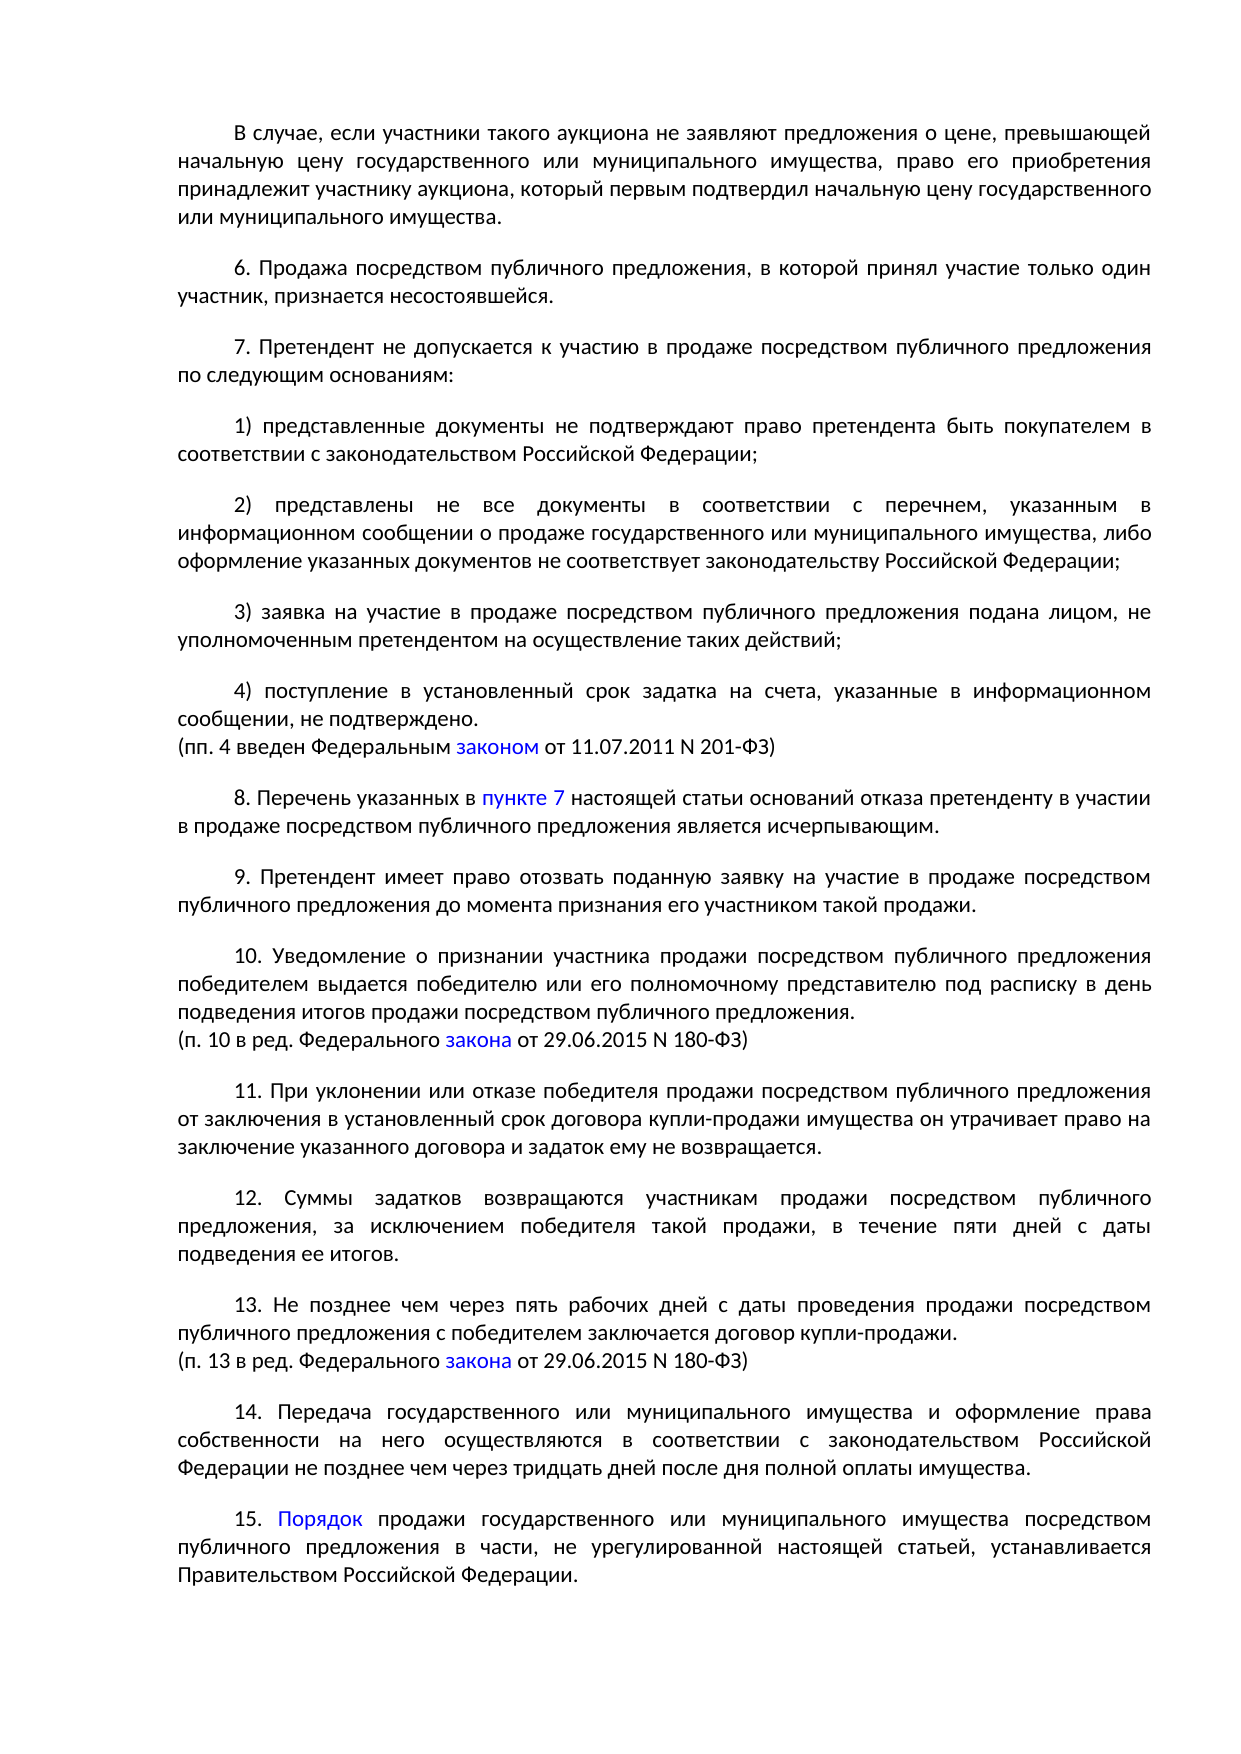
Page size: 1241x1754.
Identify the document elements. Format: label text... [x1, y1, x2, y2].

text 11. При уклонении или отказе победителя продажи посредством публичного предложения от заключения в установленный срок договора купли-продажи имущества он утрачивает право на заключение указанного договора и задаток ему не возвращается. [177, 1076, 1152, 1160]
text 8. Перечень указанных в пункте 7 настоящей статьи оснований отказа претенденту в участии в продаже посредством публичного предложения является исчерпывающим. [177, 783, 1152, 839]
text 9. Претендент имеет право отозвать поданную заявку на участие в продаже посредством публичного предложения до момента признания его участником такой продажи. [177, 862, 1152, 918]
text 13. Не позднее чем через пять рабочих дней с даты проведения продажи посредством публичного предложения с победителем заключается договор купли-продажи. [177, 1290, 1152, 1346]
text 7. Претендент не допускается к участию в продаже посредством публичного предложения по следующим основаниям: [177, 332, 1152, 388]
text 2) представлены не все документы в соответствии с перечнем, указанным в информационном сообщении о продаже государственного или муниципального имущества, либо оформление указанных документов не соответствует законодательству Российской Федерации; [177, 490, 1152, 574]
text (пп. 4 введен Федеральным законом от 11.07.2011 N 201-ФЗ) [177, 732, 1152, 760]
text 1) представленные документы не подтверждают право претендента быть покупателем в соответствии с законодательством Российской Федерации; [177, 411, 1152, 467]
text 14. Передача государственного или муниципального имущества и оформление права собственности на него осуществляются в соответствии с законодательством Российской Федерации не позднее чем через тридцать дней после дня полной оплаты имущества. [177, 1397, 1152, 1481]
text 4) поступление в установленный срок задатка на счета, указанные в информационном сообщении, не подтверждено. [177, 676, 1152, 732]
text (п. 10 в ред. Федерального закона от 29.06.2015 N 180-ФЗ) [177, 1025, 1152, 1053]
text В случае, если участники такого аукциона не заявляют предложения о цене, превышающей начальную цену государственного или муниципального имущества, право его приобретения принадлежит участнику аукциона, который первым подтвердил начальную цену государственного или муниципального имущества. [177, 118, 1152, 230]
text 12. Суммы задатков возвращаются участникам продажи посредством публичного предложения, за исключением победителя такой продажи, в течение пяти дней с даты подведения ее итогов. [177, 1183, 1152, 1267]
text (п. 13 в ред. Федерального закона от 29.06.2015 N 180-ФЗ) [177, 1346, 1152, 1374]
text 15. Порядок продажи государственного или муниципального имущества посредством публичного предложения в части, не урегулированной настоящей статьей, устанавливается Правительством Российской Федерации. [177, 1504, 1152, 1588]
text 6. Продажа посредством публичного предложения, в которой принял участие только один участник, признается несостоявшейся. [177, 253, 1152, 309]
text 3) заявка на участие в продаже посредством публичного предложения подана лицом, не уполномоченным претендентом на осуществление таких действий; [177, 597, 1152, 653]
text 10. Уведомление о признании участника продажи посредством публичного предложения победителем выдается победителю или его полномочному представителю под расписку в день подведения итогов продажи посредством публичного предложения. [177, 941, 1152, 1025]
